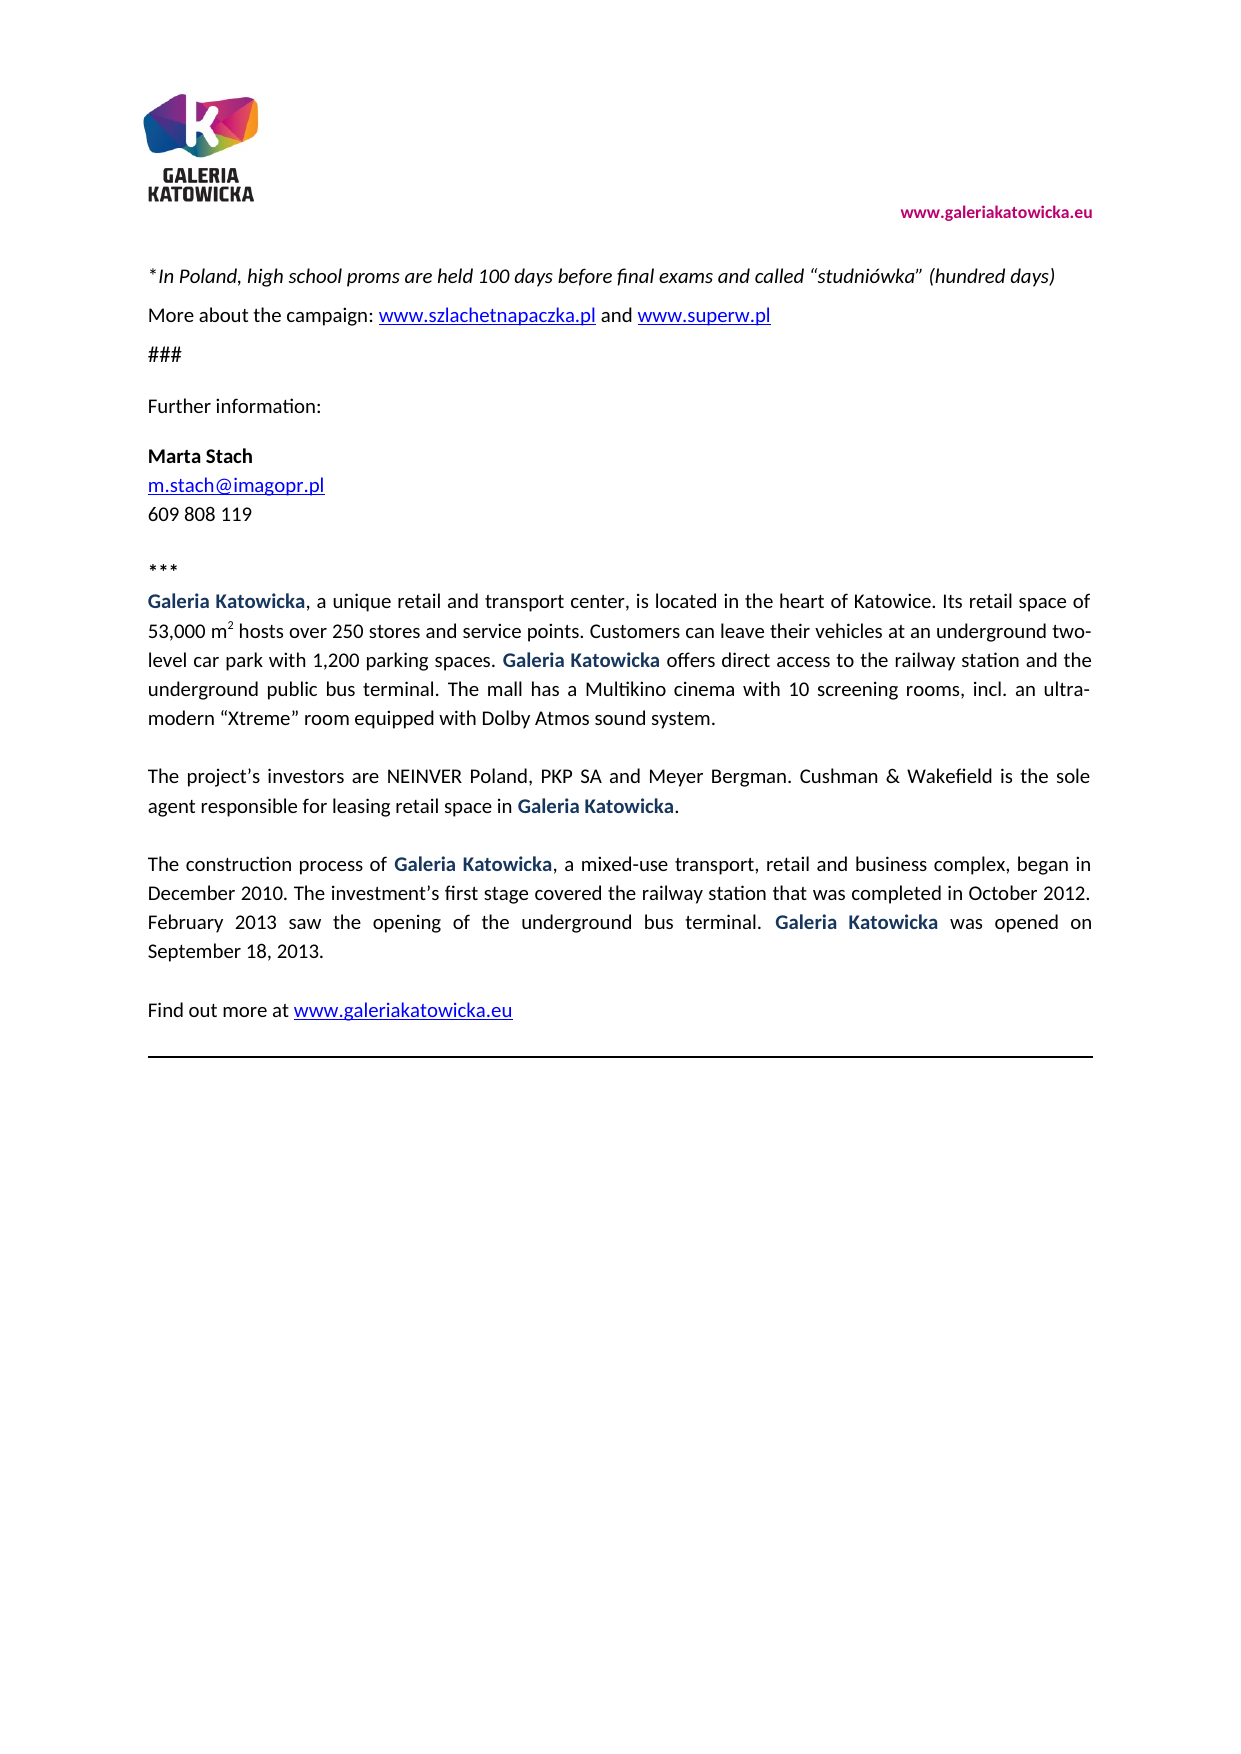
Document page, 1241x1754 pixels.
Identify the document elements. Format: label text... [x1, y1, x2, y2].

text Galeria Katowicka, a unique retail and transport center, is located in the heart of Katowice. Its retail space of 53,000 m2 hosts over 250 stores and service points. Customers can leave their vehicles at an underground two-level car park with 1,200 parking spaces. Galeria Katowicka offers direct access to the railway station and the underground public bus terminal. The mall has a Multikino cinema with 10 screening rooms, incl. an ultra-modern “Xtreme” room equipped with Dolby Atmos sound system. [148, 589, 1093, 731]
text 609 808 119 [148, 501, 1093, 527]
text ### [148, 340, 1093, 368]
text Marta Stach [148, 443, 1093, 468]
text The project’s investors are NEINVER Poland, PKP SA and Meyer Bergman. Cushman & Wakefield is the sole agent responsible for leasing retail space in Galeria Katowicka. [148, 764, 1093, 818]
text Further information: [148, 393, 1093, 418]
text m.stach@imagopr.pl [148, 472, 1093, 497]
picture [141, 60, 288, 235]
text More about the campaign: www.szlachetnapaczka.pl and www.superw.pl [148, 302, 1093, 327]
text Find out more at www.galeriakatowicka.eu [148, 997, 1093, 1022]
text *** [148, 559, 1093, 585]
text *In Poland, high school proms are held 100 days before final exams and called “studniówka” (hundred days) [148, 264, 1093, 289]
text The construction process of Galeria Katowicka, a mixed-use transport, retail and business complex, began in December 2010. The investment’s first stage covered the railway station that was completed in October 2012. February 2013 saw the opening of the underground bus terminal. Galeria Katowicka was opened on September 18, 2013. [148, 851, 1093, 964]
